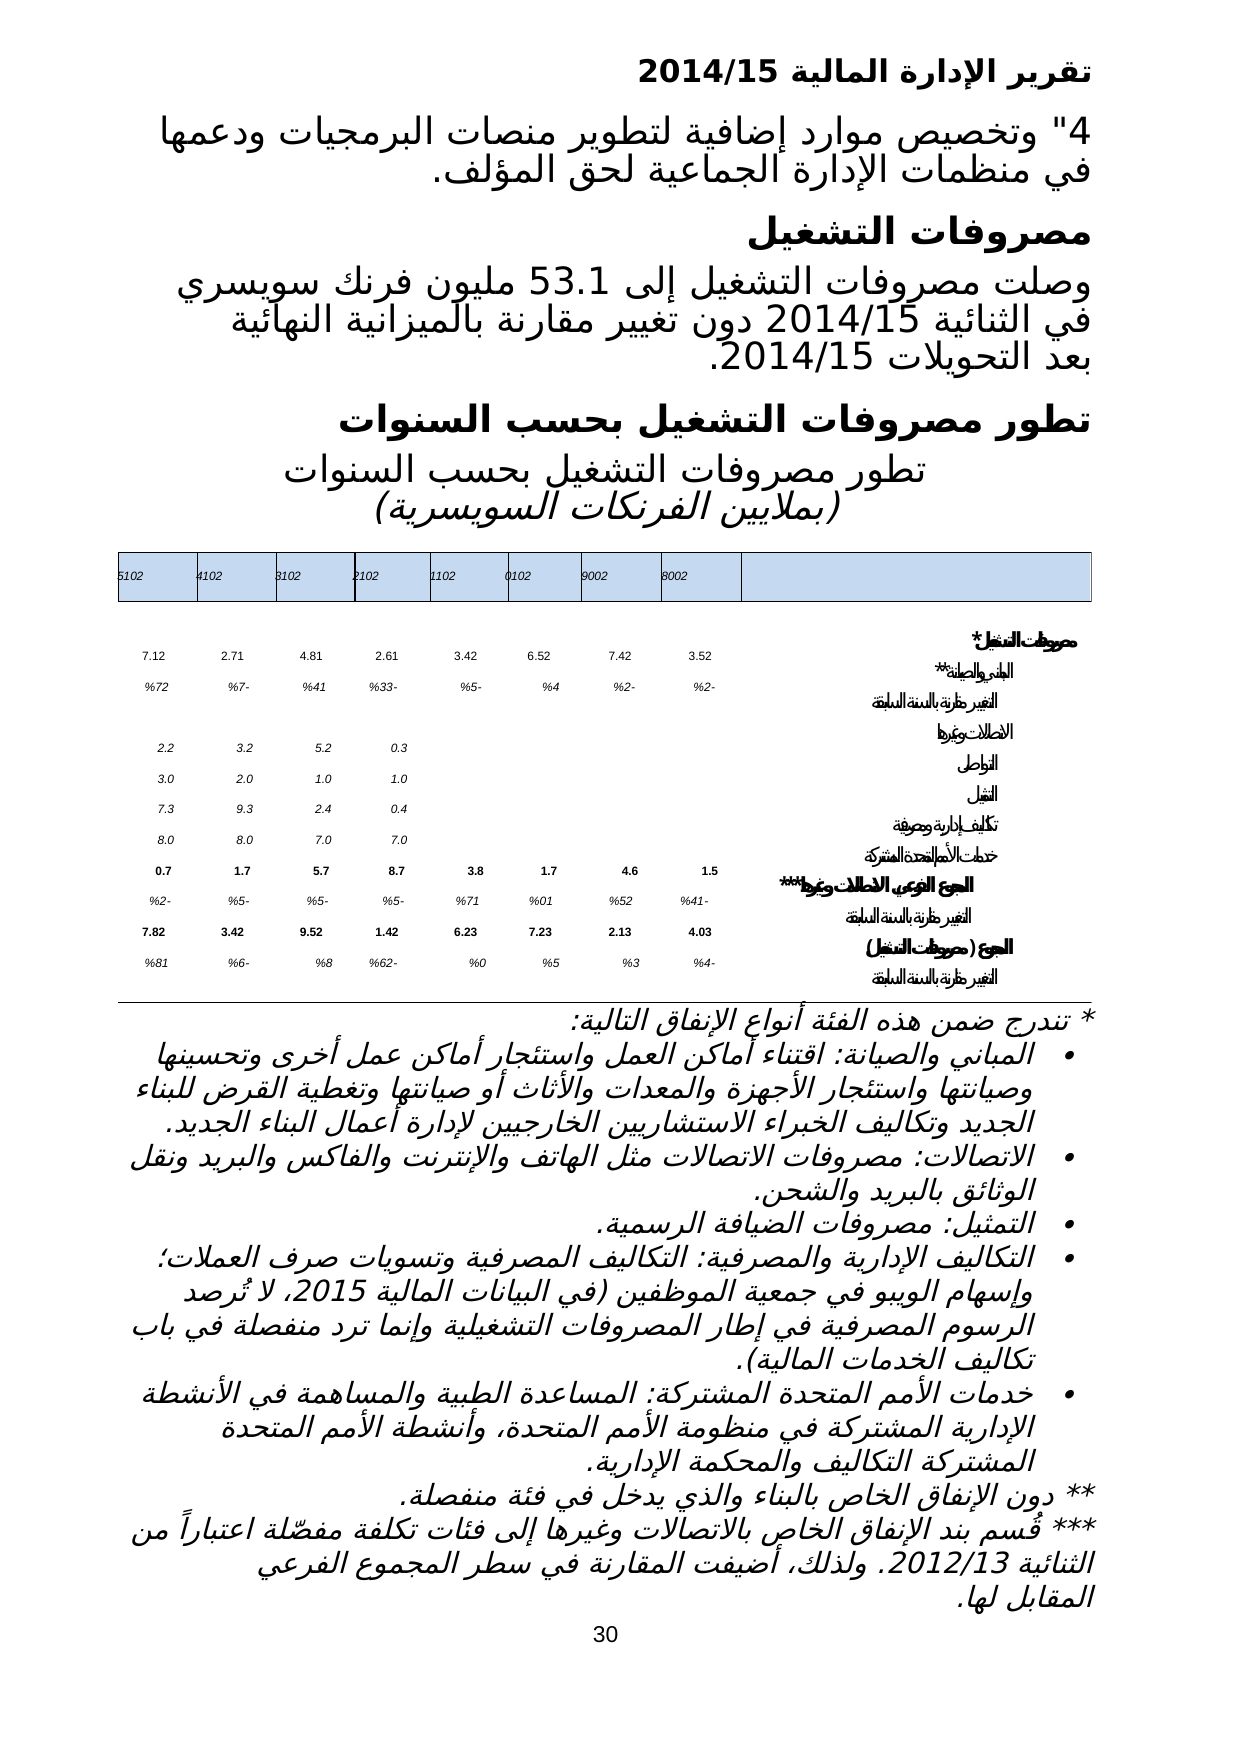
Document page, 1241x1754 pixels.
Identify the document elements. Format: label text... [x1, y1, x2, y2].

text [118, 114, 1092, 189]
list خدمات الأمم المتحدة المشتركة: المساعدة الطبية والمساهمة في الأنشطة الإدارية المشتركة في منظومة الأمم المتحدة، وأنشطة الأمم المتحدة المشتركة التكاليف والمحكمة الإدارية. [118, 1377, 1063, 1478]
text وصلت مصروفات التشغيل إلى 53.1 مليون فرنك سويسري في الثنائية 2014/15 دون تغيير مقارنة بالميزانية النهائية بعد التحويلات 2014/15. [118, 264, 1092, 377]
list المباني والصيانة: اقتناء أماكن العمل واستئجار أماكن عمل أخرى وتحسينها وصيانتها واستئجار الأجهزة والمعدات والأثاث أو صيانتها وتغطية القرض للبناء الجديد وتكاليف الخبراء الاستشاريين الخارجيين لإدارة أعمال البناء الجديد. [118, 1037, 1063, 1139]
subtitle مصروفات التشغيل [118, 214, 1092, 252]
list التكاليف الإدارية والمصرفية: التكاليف المصرفية وتسويات صرف العملات؛ وإسهام الويبو في جمعية الموظفين (في البيانات المالية 2015، لا تُرصد الرسوم المصرفية في إطار المصروفات التشغيلية وإنما ترد منفصلة في باب تكاليف الخدمات المالية). [118, 1241, 1063, 1377]
subtitle تطور مصروفات التشغيل بحسب السنوات [118, 402, 1092, 439]
text تطور مصروفات التشغيل بحسب السنوات [118, 452, 1092, 489]
list التمثيل: مصروفات الضيافة الرسمية. [118, 1207, 1063, 1241]
text (بملايين الفرنكات السويسرية) [118, 489, 1092, 527]
text ** دون الإنفاق الخاص بالبناء والذي يدخل في فئة منفصلة. [118, 1478, 1092, 1512]
text *** قُسم بند الإنفاق الخاص بالاتصالات وغيرها إلى فئات تكلفة مفصّلة اعتباراً من الثنائية 2012/13. ولذلك، أضيفت المقارنة في سطر المجموع الفرعي المقابل لها. [118, 1512, 1092, 1614]
list الاتصالات: مصروفات الاتصالات مثل الهاتف والإنترنت والفاكس والبريد ونقل الوثائق بالبريد والشحن. [118, 1139, 1063, 1207]
text * تندرج ضمن هذه الفئة أنواع الإنفاق التالية: [118, 1003, 1092, 1037]
